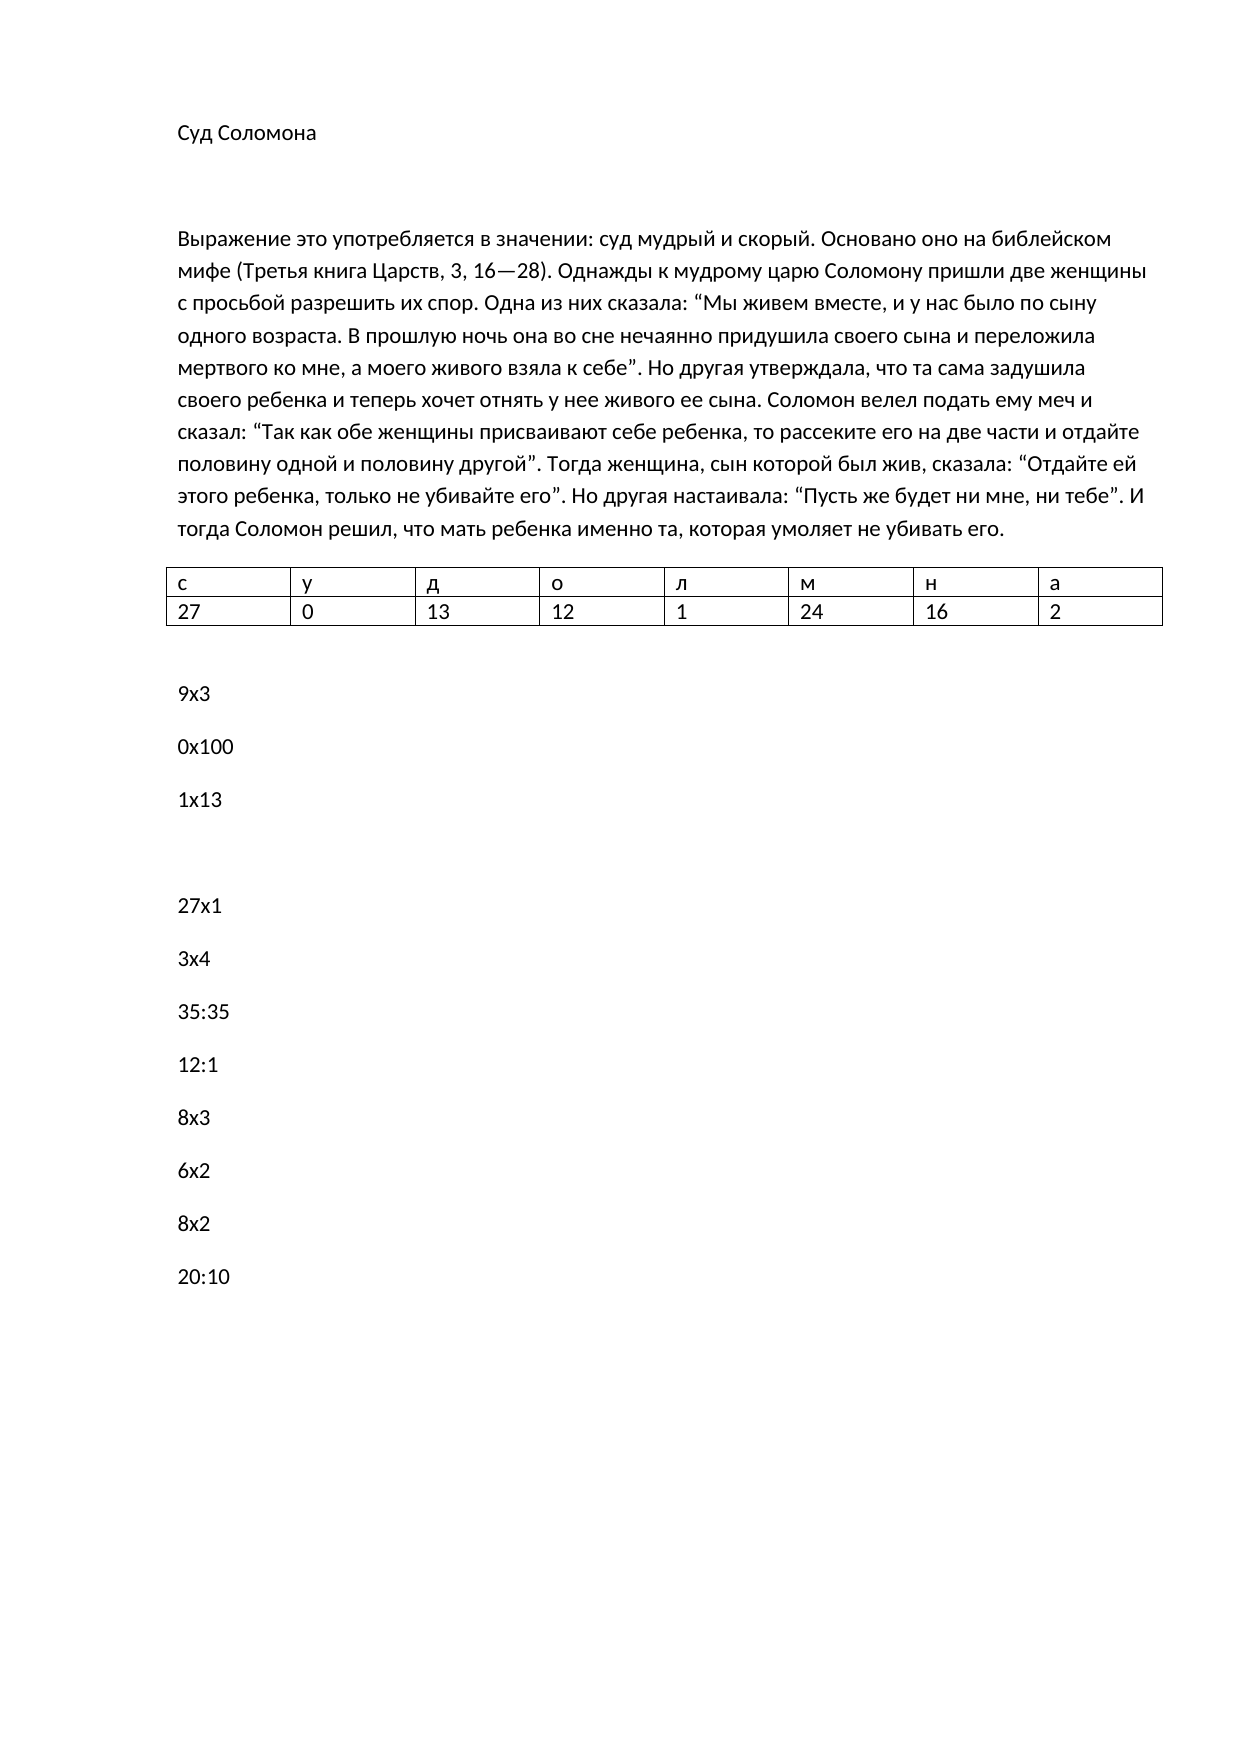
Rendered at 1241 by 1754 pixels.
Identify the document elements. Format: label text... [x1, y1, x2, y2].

text 20:10 [177, 1262, 1152, 1290]
table_header а [1039, 568, 1162, 596]
table_cell 2 [1039, 597, 1162, 625]
text Выражение это употребляется в значении: суд мудрый и скорый. Основано оно на библейском мифе (Третья книга Царств, 3, 16—28). Однажды к мудрому царю Соломону пришли две женщины с просьбой разрешить их спор. Одна из них сказала: “Мы живем вместе, и у нас было по сыну одного возраста. В прошлую ночь она во сне нечаянно придушила своего сына и переложила мертвого ко мне, а моего живого взяла к себе”. Но другая утверждала, что та сама задушила своего ребенка и теперь хочет отнять у нее живого ее сына. Соломон велел подать ему меч и сказал: “Так как обе женщины присваивают себе ребенка, то рассеките его на две части и отдайте половину одной и половину другой”. Тогда женщина, сын которой был жив, сказала: “Отдайте ей этого ребенка, только не убивайте его”. Но другая настаивала: “Пусть же будет ни мне, ни тебе”. И тогда Соломон решил, что мать ребенка именно та, которая умоляет не убивать его. [177, 224, 1152, 542]
table_header н [914, 568, 1038, 596]
text 35:35 [177, 997, 1152, 1025]
table_header с [167, 568, 290, 596]
table_header о [540, 568, 664, 596]
text 8х3 [177, 1103, 1152, 1131]
text 12:1 [177, 1050, 1152, 1078]
table_cell 27 [167, 597, 290, 625]
text 9х3 [177, 679, 1152, 707]
table_cell 13 [416, 597, 539, 625]
table_header у [291, 568, 415, 596]
text 3х4 [177, 944, 1152, 972]
text 6х2 [177, 1156, 1152, 1184]
table_header л [665, 568, 788, 596]
text Суд Соломона [177, 118, 1152, 146]
text 27х1 [177, 891, 1152, 919]
table_cell 1 [665, 597, 788, 625]
text 0х100 [177, 732, 1152, 760]
table_cell 12 [540, 597, 664, 625]
table_cell 24 [789, 597, 913, 625]
text 1х13 [177, 785, 1152, 813]
table_header м [789, 568, 913, 596]
text 8х2 [177, 1209, 1152, 1237]
table_header д [416, 568, 539, 596]
table_cell 16 [914, 597, 1038, 625]
table_cell 0 [291, 597, 415, 625]
